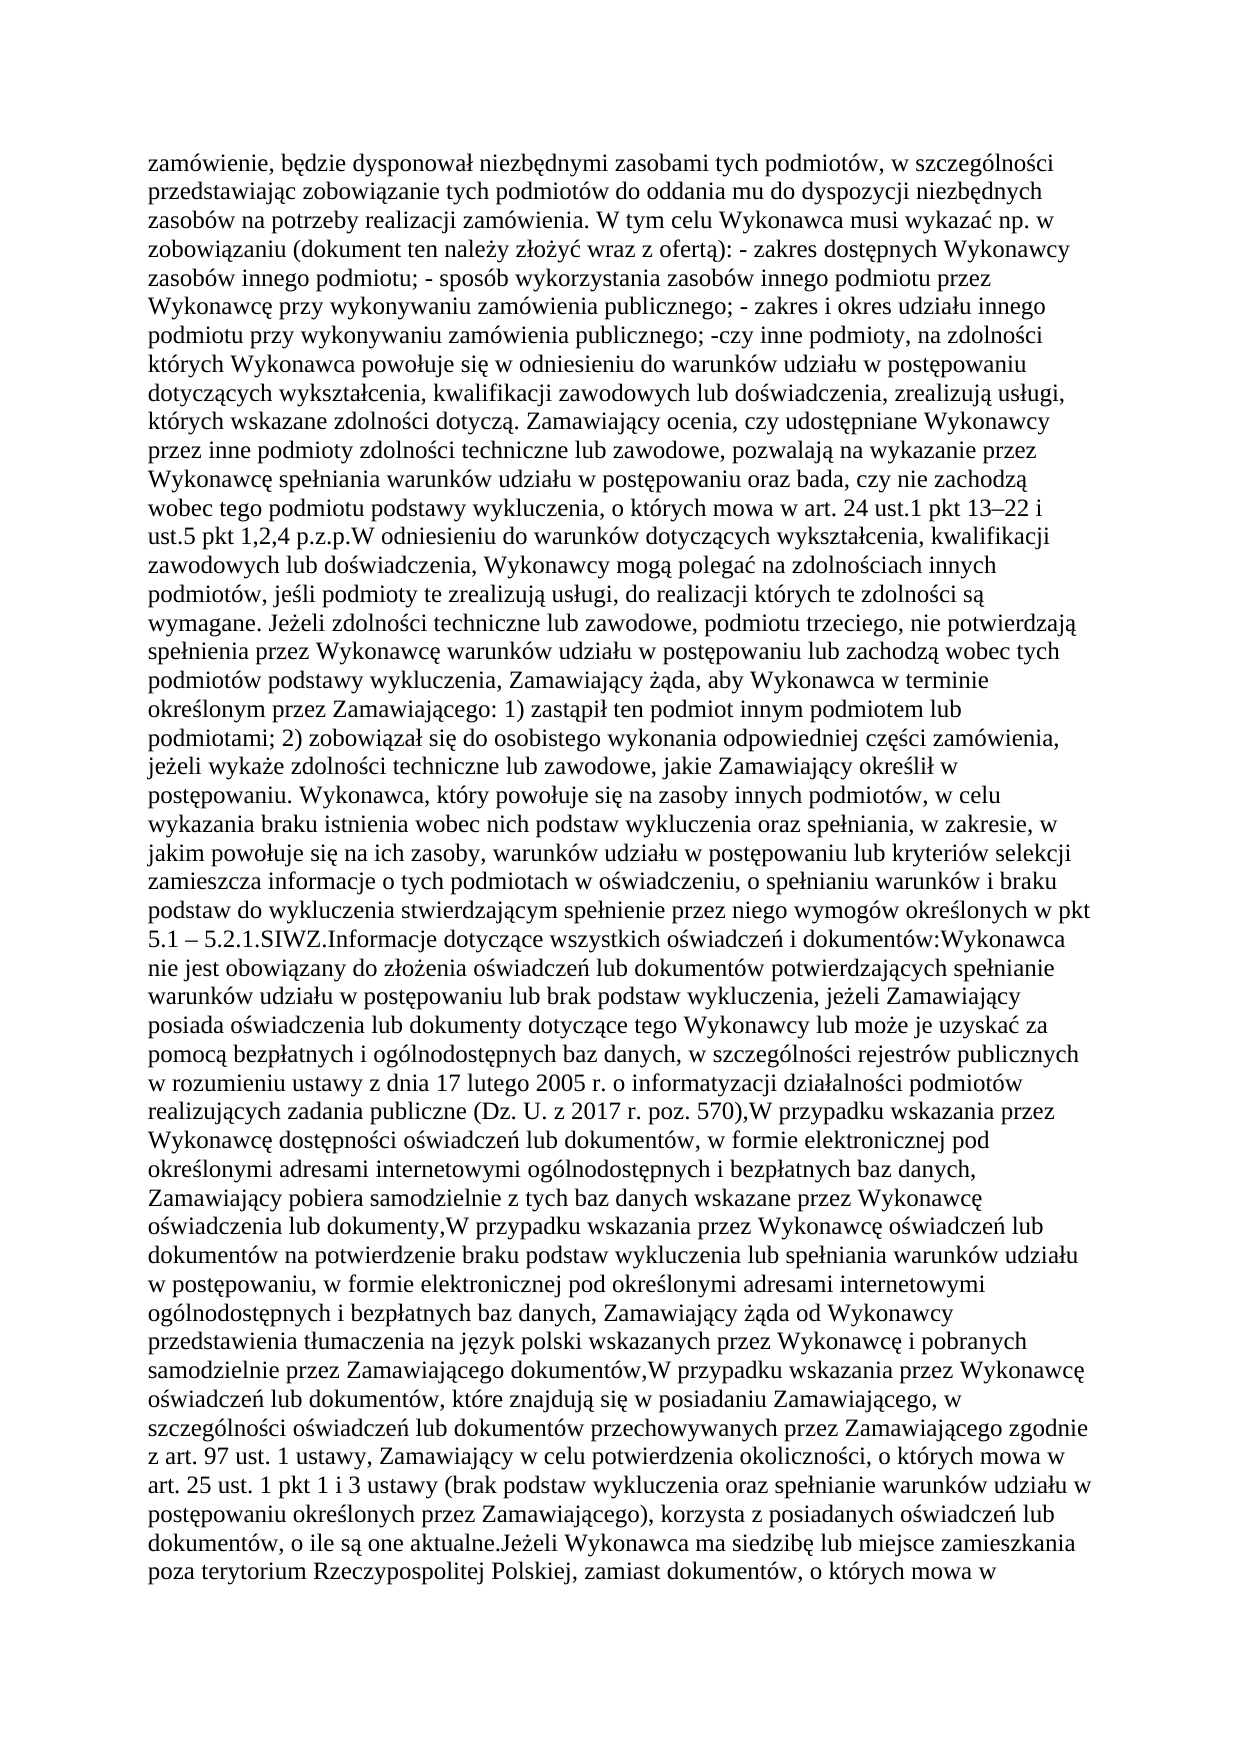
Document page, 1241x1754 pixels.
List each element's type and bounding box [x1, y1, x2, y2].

text [148, 148, 1093, 1585]
